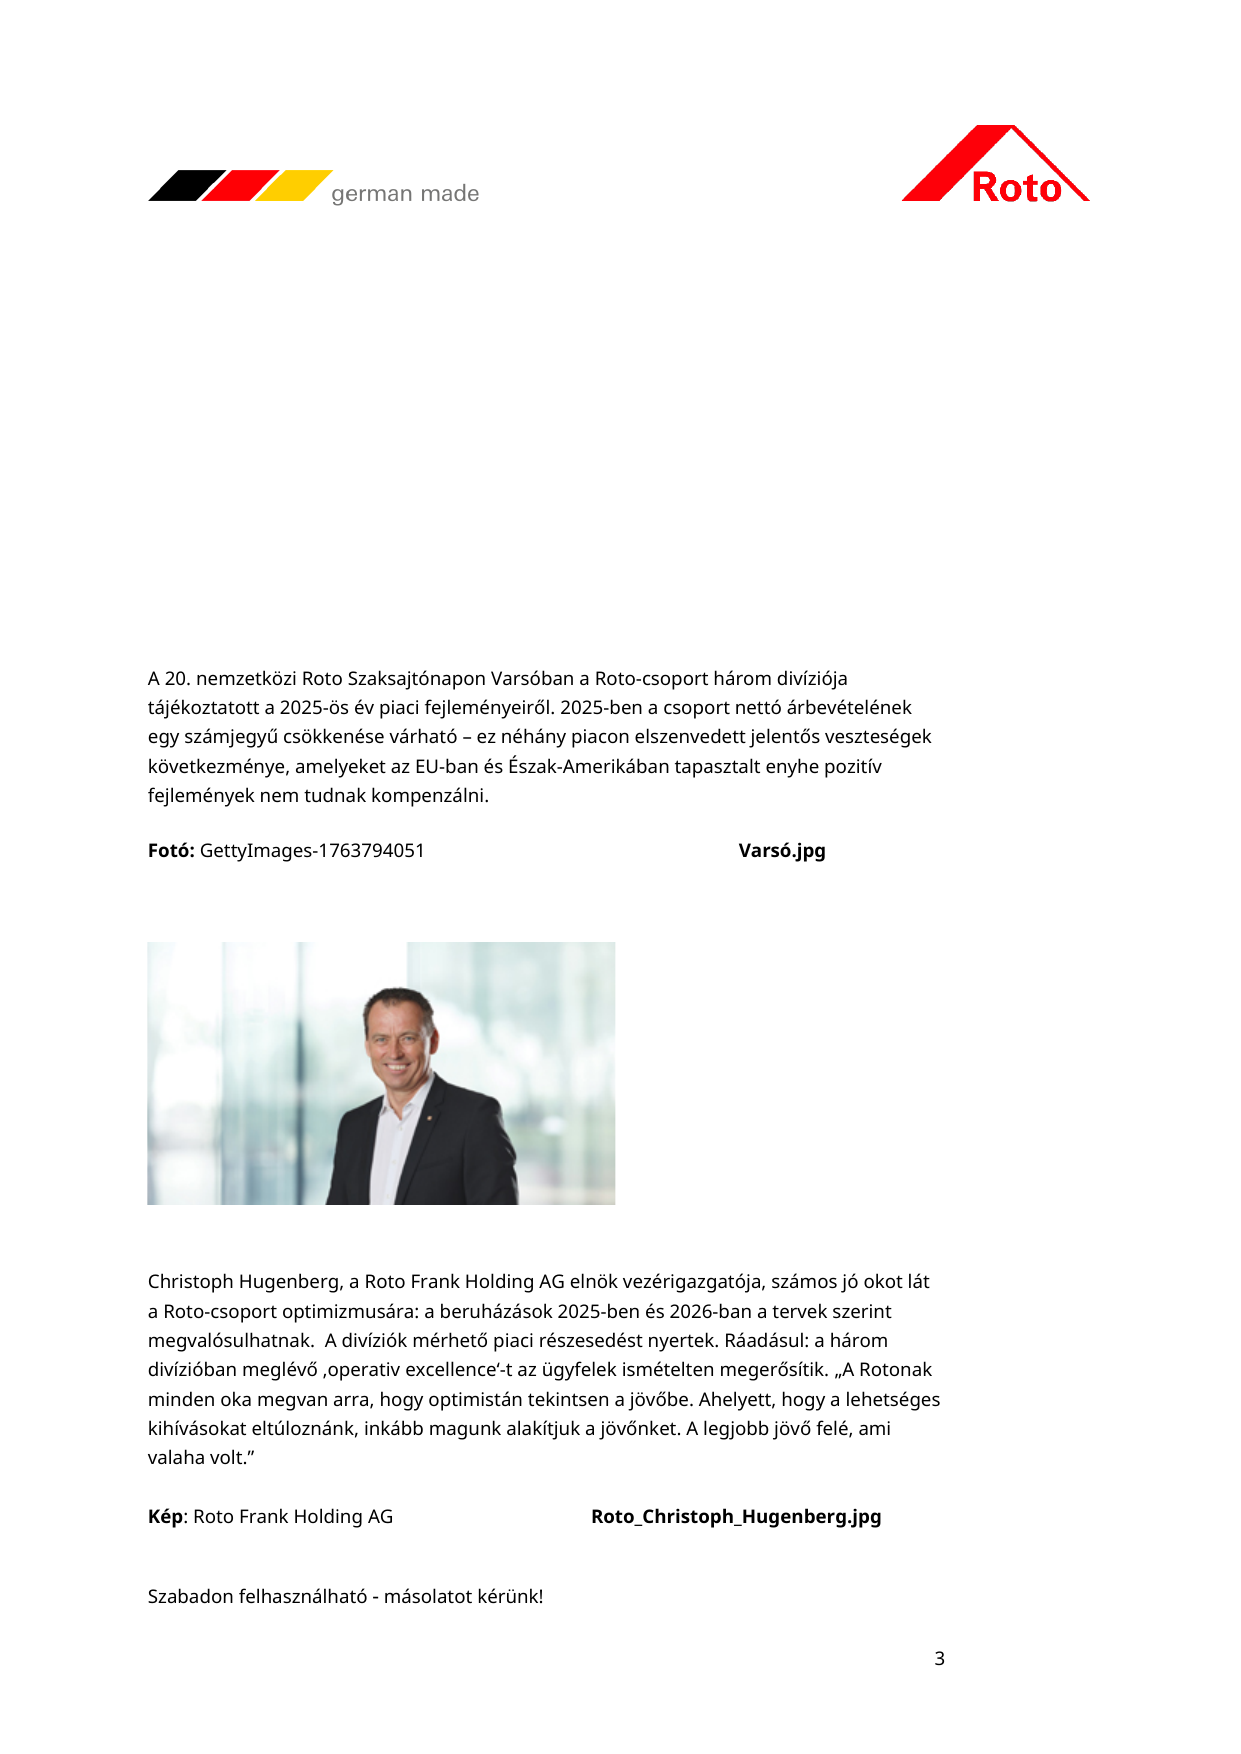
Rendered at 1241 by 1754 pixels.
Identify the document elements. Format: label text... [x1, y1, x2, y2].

text Fotó: GettyImages-1763794051 Varsó.jpg [148, 837, 945, 863]
picture [147, 942, 616, 1205]
picture [901, 125, 1196, 208]
text Kép: Roto Frank Holding AG Roto_Christoph_Hugenberg.jpg [148, 1503, 945, 1528]
picture [147, 169, 481, 208]
text Christoph Hugenberg, a Roto Frank Holding AG elnök vezérigazgatója, számos jó okot lát a Roto-csoport optimizmusára: a beruházások 2025-ben és 2026-ban a tervek szerint megvalósulhatnak. A divíziók mérhető piaci részesedést nyertek. Ráadásul: a három divízióban meglévő ‚operativ excellence‘-t az ügyfelek ismételten megerősítik. „A Rotonak minden oka megvan arra, hogy optimistán tekintsen a jövőbe. Ahelyett, hogy a lehetséges kihívásokat eltúloznánk, inkább magunk alakítjuk a jövőnket. A legjobb jövő felé, ami valaha volt.” [148, 1269, 945, 1470]
text Szabadon felhasználható másolatot kérünk! [148, 1583, 945, 1609]
text A 20. nemzetközi Roto Szaksajtónapon Varsóban a Roto-csoport három divíziója tájékoztatott a 2025-ös év piaci fejleményeiről. 2025-ben a csoport nettó árbevételének egy számjegyű csökkenése várható – ez néhány piacon elszenvedett jelentős veszteségek következménye, amelyeket az EU-ban és Észak-Amerikában tapasztalt enyhe pozitív fejlemények nem tudnak kompenzálni. [148, 665, 945, 808]
